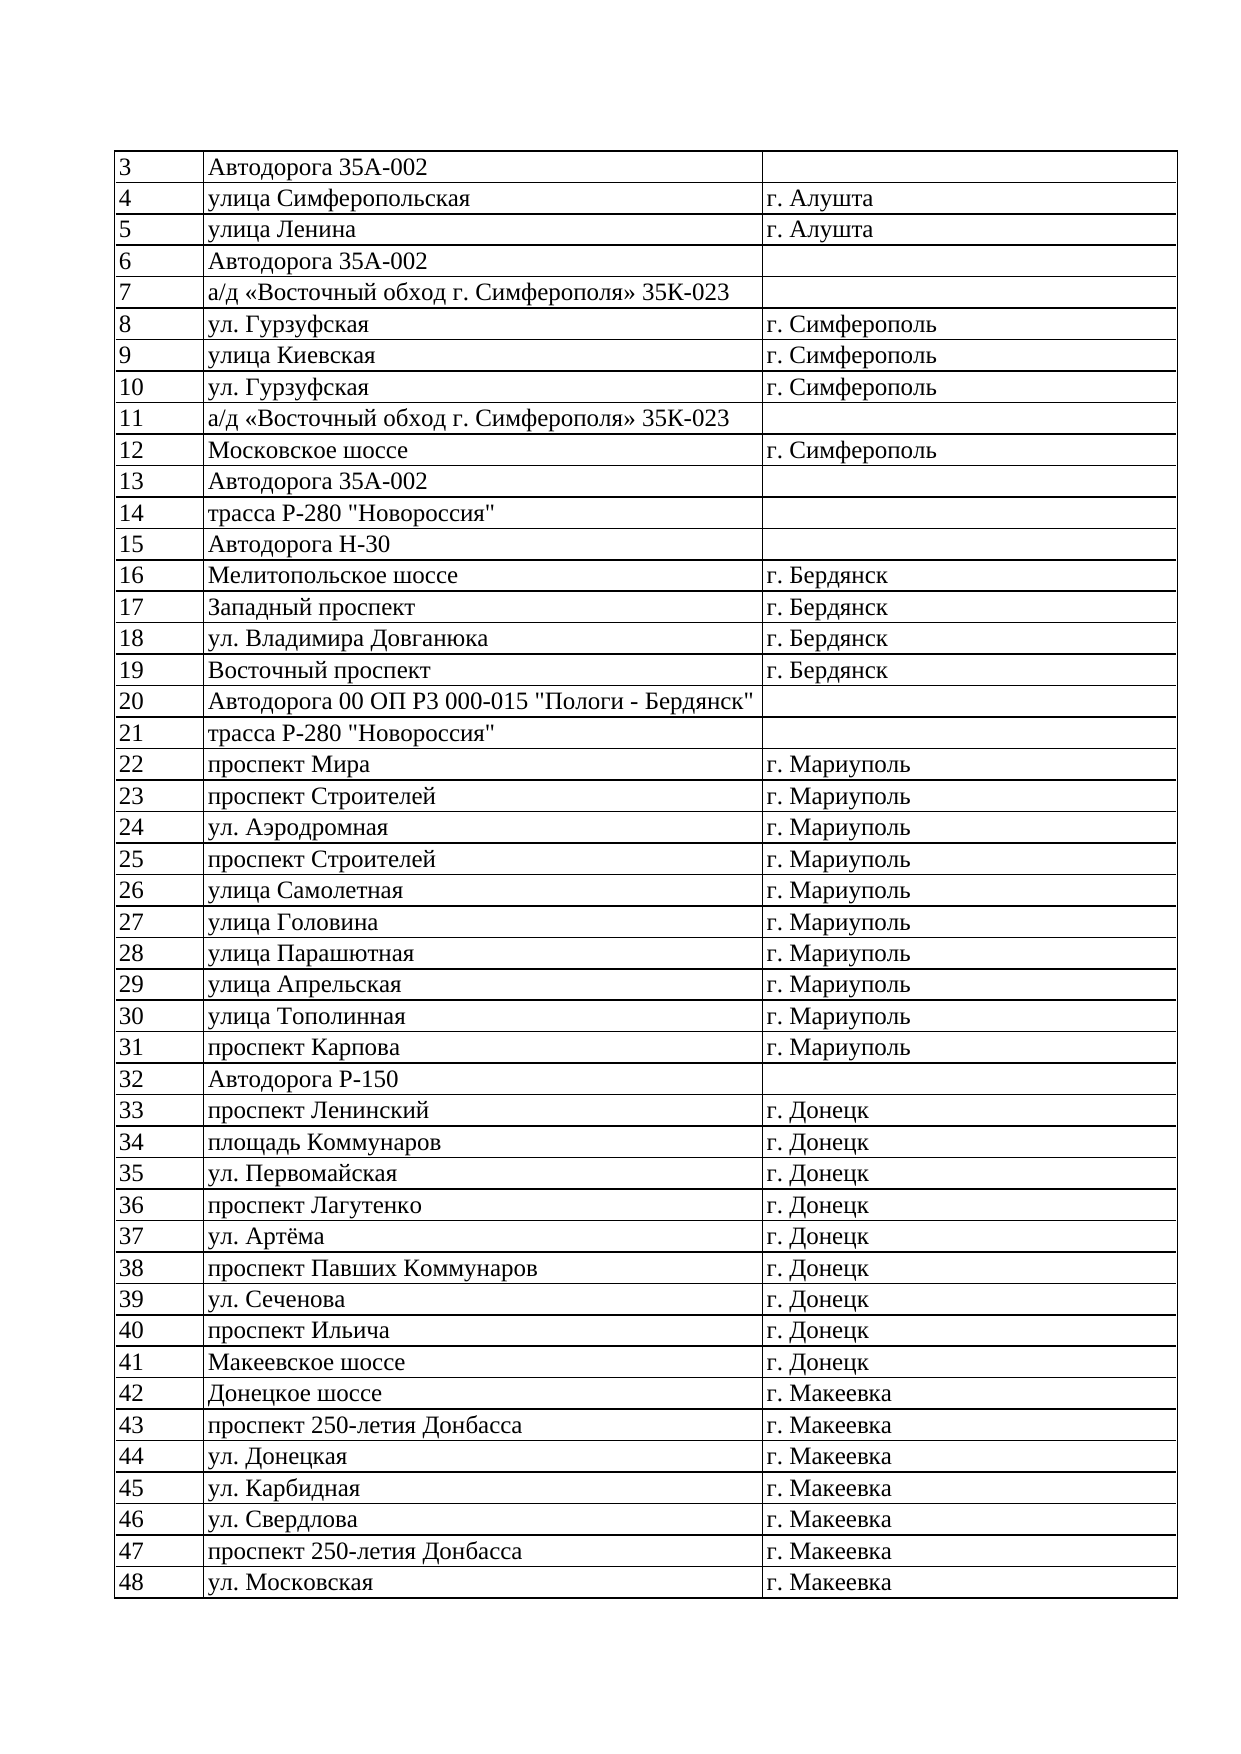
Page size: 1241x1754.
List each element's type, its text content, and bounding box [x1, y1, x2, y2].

table_cell г. Мариуполь [763, 968, 1177, 999]
table_cell 37 [115, 1221, 203, 1251]
table_cell а/д «Восточный обход г. Симферополя» 35К-023 [204, 277, 762, 307]
table_cell г. Мариуполь [763, 842, 1177, 873]
table_cell 44 [115, 1441, 203, 1471]
table_cell 12 [115, 434, 203, 464]
table_cell 17 [115, 591, 203, 622]
table_cell 33 [115, 1095, 203, 1125]
table_cell г. Мариуполь [763, 905, 1177, 936]
table_cell ул. Свердлова [204, 1504, 762, 1534]
table_cell ул. Карбидная [204, 1473, 762, 1503]
table_cell проспект Строителей [204, 844, 762, 873]
table_cell г. Мариуполь [763, 874, 1177, 905]
table_cell площадь Коммунаров [204, 1127, 762, 1157]
table_cell г. Макеевка [763, 1471, 1177, 1503]
table_cell 9 [115, 340, 203, 370]
table_cell 4 [115, 183, 203, 213]
table_cell а/д «Восточный обход г. Симферополя» 35К-023 [204, 403, 762, 433]
table_cell г. Бердянск [763, 622, 1177, 653]
table_cell 27 [115, 906, 203, 936]
table_cell 11 [115, 403, 203, 433]
table_cell Автодорога 35А-002 [204, 246, 762, 276]
table_cell трасса Р-280 "Новороссия" [204, 498, 762, 527]
table_cell г. Макеевка [763, 1377, 1177, 1408]
table_cell 42 [115, 1378, 203, 1408]
table_cell 8 [115, 308, 203, 339]
table_cell 7 [115, 277, 203, 307]
table_cell г. Мариуполь [763, 936, 1177, 968]
table_cell 22 [115, 749, 203, 779]
table_cell 19 [115, 654, 203, 685]
table_cell 13 [115, 466, 203, 496]
table_cell 21 [115, 717, 203, 748]
table_cell улица Парашютная [204, 938, 762, 968]
table_cell г. Алушта [763, 181, 1177, 213]
table_cell г. Донецк [763, 1283, 1177, 1314]
table_cell ул. Владимира Довганюка [204, 623, 762, 653]
table_cell 34 [115, 1126, 203, 1157]
table_cell [763, 716, 1177, 748]
table_cell [763, 496, 1177, 527]
table_cell ул. Артёма [204, 1221, 762, 1251]
table_cell 23 [115, 780, 203, 811]
table_cell 40 [115, 1315, 203, 1345]
table_cell Автодорога Р-150 [204, 1064, 762, 1094]
table_cell г. Макеевка [763, 1440, 1177, 1471]
table_cell г. Бердянск [763, 590, 1177, 622]
table_cell [763, 244, 1177, 276]
table_cell 28 [115, 938, 203, 968]
table_cell Автодорога Н-30 [204, 529, 762, 559]
table_cell 25 [115, 843, 203, 873]
table_cell г. Симферополь [763, 339, 1177, 370]
table_cell [763, 528, 1177, 559]
table_cell ул. Московская [204, 1567, 762, 1597]
table_cell улица Головина [204, 907, 762, 936]
table_cell г. Донецк [763, 1157, 1177, 1188]
table_cell 24 [115, 812, 203, 842]
table_cell ул. Гурзуфская [204, 309, 762, 339]
table_cell 26 [115, 875, 203, 905]
table_cell 15 [115, 529, 203, 559]
table_cell г. Макеевка [763, 1534, 1177, 1566]
table_cell 6 [115, 245, 203, 276]
table_cell Мелитопольское шоссе [204, 561, 762, 590]
table_cell проспект Строителей [204, 781, 762, 811]
table_cell 39 [115, 1284, 203, 1314]
table_cell 10 [115, 371, 203, 402]
table_cell [763, 402, 1177, 433]
table_cell г. Алушта [763, 213, 1177, 244]
table_cell 14 [115, 497, 203, 527]
table_cell г. Донецк [763, 1188, 1177, 1219]
table_cell [763, 1062, 1177, 1094]
table_cell 20 [115, 686, 203, 716]
table_cell г. Симферополь [763, 307, 1177, 339]
table_cell проспект Карпова [204, 1032, 762, 1062]
table_cell Донецкое шоссе [204, 1378, 762, 1408]
table_cell проспект Мира [204, 749, 762, 779]
table_cell Московское шоссе [204, 435, 762, 464]
table_cell 46 [115, 1504, 203, 1534]
table_cell г. Симферополь [763, 433, 1177, 464]
table_cell улица Тополинная [204, 1001, 762, 1031]
table_cell улица Ленина [204, 215, 762, 244]
table_cell ул. Донецкая [204, 1441, 762, 1471]
table_cell проспект 250-летия Донбасса [204, 1410, 762, 1440]
table_cell проспект 250-летия Донбасса [204, 1536, 762, 1566]
table_cell 16 [115, 560, 203, 590]
table_cell улица Симферопольская [204, 183, 762, 213]
table_cell 48 [115, 1567, 203, 1597]
table_cell г. Мариуполь [763, 748, 1177, 779]
table_cell 35 [115, 1158, 203, 1188]
table_cell [763, 152, 1177, 181]
table_cell г. Макеевка [763, 1503, 1177, 1534]
table_cell г. Мариуполь [763, 779, 1177, 811]
table_cell Макеевское шоссе [204, 1347, 762, 1377]
table_cell г. Мариуполь [763, 1031, 1177, 1062]
table_cell проспект Ленинский [204, 1095, 762, 1125]
table_cell 18 [115, 623, 203, 653]
table_cell г. Донецк [763, 1251, 1177, 1282]
table_cell 30 [115, 1000, 203, 1031]
table_cell г. Мариуполь [763, 999, 1177, 1031]
table_cell [763, 276, 1177, 307]
table_cell г. Симферополь [763, 370, 1177, 402]
table_cell 29 [115, 969, 203, 999]
table_cell проспект Павших Коммунаров [204, 1253, 762, 1282]
table_cell г. Донецк [763, 1220, 1177, 1251]
table_cell Западный проспект [204, 592, 762, 622]
table_cell г. Макеевка [763, 1566, 1177, 1597]
table_cell ул. Аэродромная [204, 812, 762, 842]
table_cell проспект Лагутенко [204, 1190, 762, 1219]
table_cell г. Мариуполь [763, 811, 1177, 842]
table_cell улица Киевская [204, 340, 762, 370]
table_cell ул. Первомайская [204, 1158, 762, 1188]
table_cell [763, 685, 1177, 716]
table_cell 43 [115, 1409, 203, 1440]
table_cell 36 [115, 1189, 203, 1219]
table_cell улица Самолетная [204, 875, 762, 905]
table_cell 32 [115, 1063, 203, 1094]
table_cell Автодорога 00 ОП Р3 000-015 "Пологи - Бердянск" [204, 686, 762, 716]
table_cell 31 [115, 1032, 203, 1062]
table_cell 3 [115, 152, 203, 181]
table_cell проспект Ильича [204, 1316, 762, 1345]
table_cell Автодорога 35А-002 [204, 152, 762, 181]
table_cell ул. Гурзуфская [204, 372, 762, 402]
table_cell г. Донецк [763, 1345, 1177, 1377]
table_cell г. Донецк [763, 1125, 1177, 1157]
table_cell г. Бердянск [763, 559, 1177, 590]
table_cell 45 [115, 1472, 203, 1503]
table_cell г. Бердянск [763, 653, 1177, 685]
table_cell г. Донецк [763, 1314, 1177, 1345]
table_cell [763, 465, 1177, 496]
table_cell г. Макеевка [763, 1408, 1177, 1440]
table_cell г. Донецк [763, 1094, 1177, 1125]
table_cell Автодорога 35А-002 [204, 466, 762, 496]
table_cell 5 [115, 214, 203, 244]
table_cell ул. Сеченова [204, 1284, 762, 1314]
table_cell 41 [115, 1346, 203, 1377]
table_cell 47 [115, 1535, 203, 1566]
table_cell улица Апрельская [204, 970, 762, 999]
table_cell Восточный проспект [204, 655, 762, 685]
table_cell трасса Р-280 "Новороссия" [204, 718, 762, 748]
table_cell 38 [115, 1252, 203, 1282]
